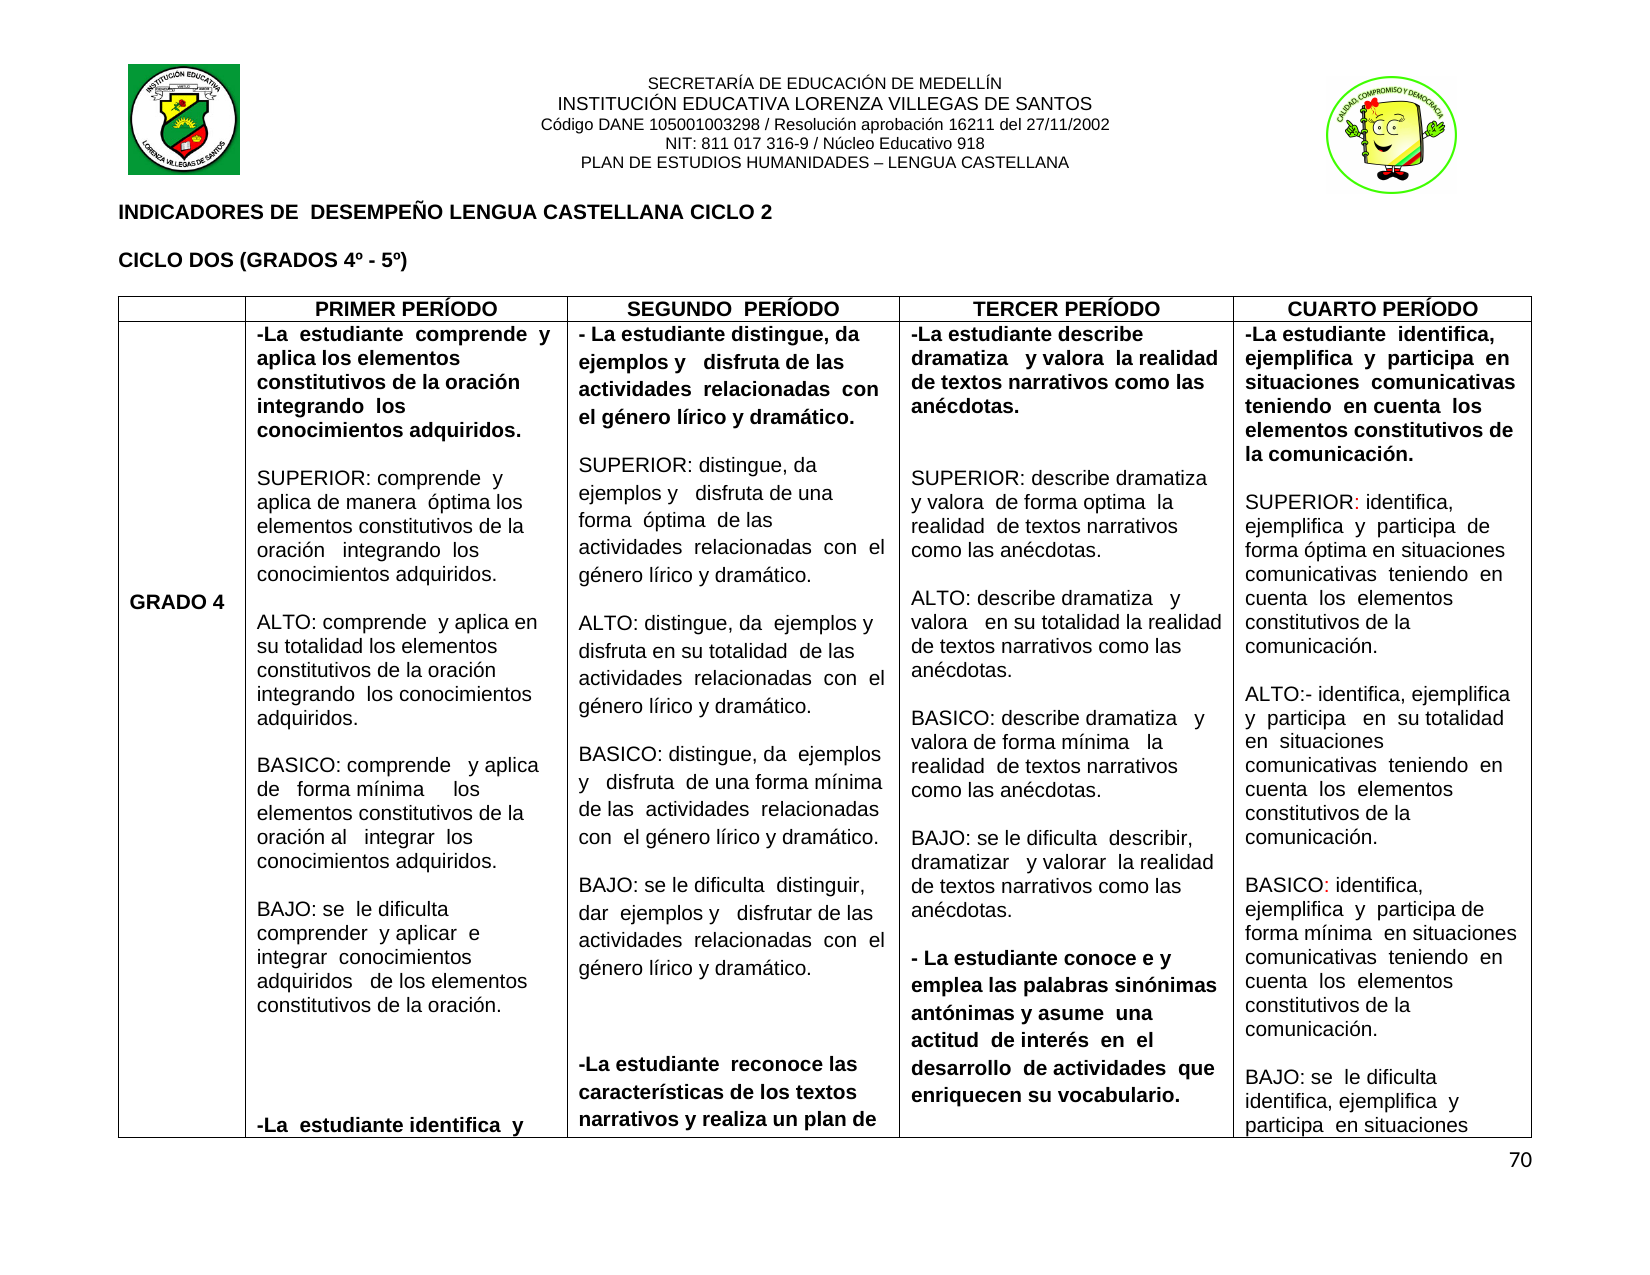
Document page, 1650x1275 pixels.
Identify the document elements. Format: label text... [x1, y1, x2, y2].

picture [1326, 76, 1457, 194]
table_cell GRADO 4 [119, 322, 245, 1137]
text INDICADORES DE DESEMPEÑO LENGUA CASTELLANA CICLO 2 [118, 200, 1532, 224]
picture [128, 64, 240, 175]
table_header TERCER PERÍODO [900, 297, 1233, 321]
table_header CUARTO PERÍODO [1234, 297, 1531, 321]
table_header SEGUNDO PERÍODO [568, 297, 899, 321]
table_header PRIMER PERÍODO [246, 297, 567, 321]
table_header [119, 297, 245, 321]
text CICLO DOS (GRADOS 4º - 5º) [118, 248, 1532, 272]
